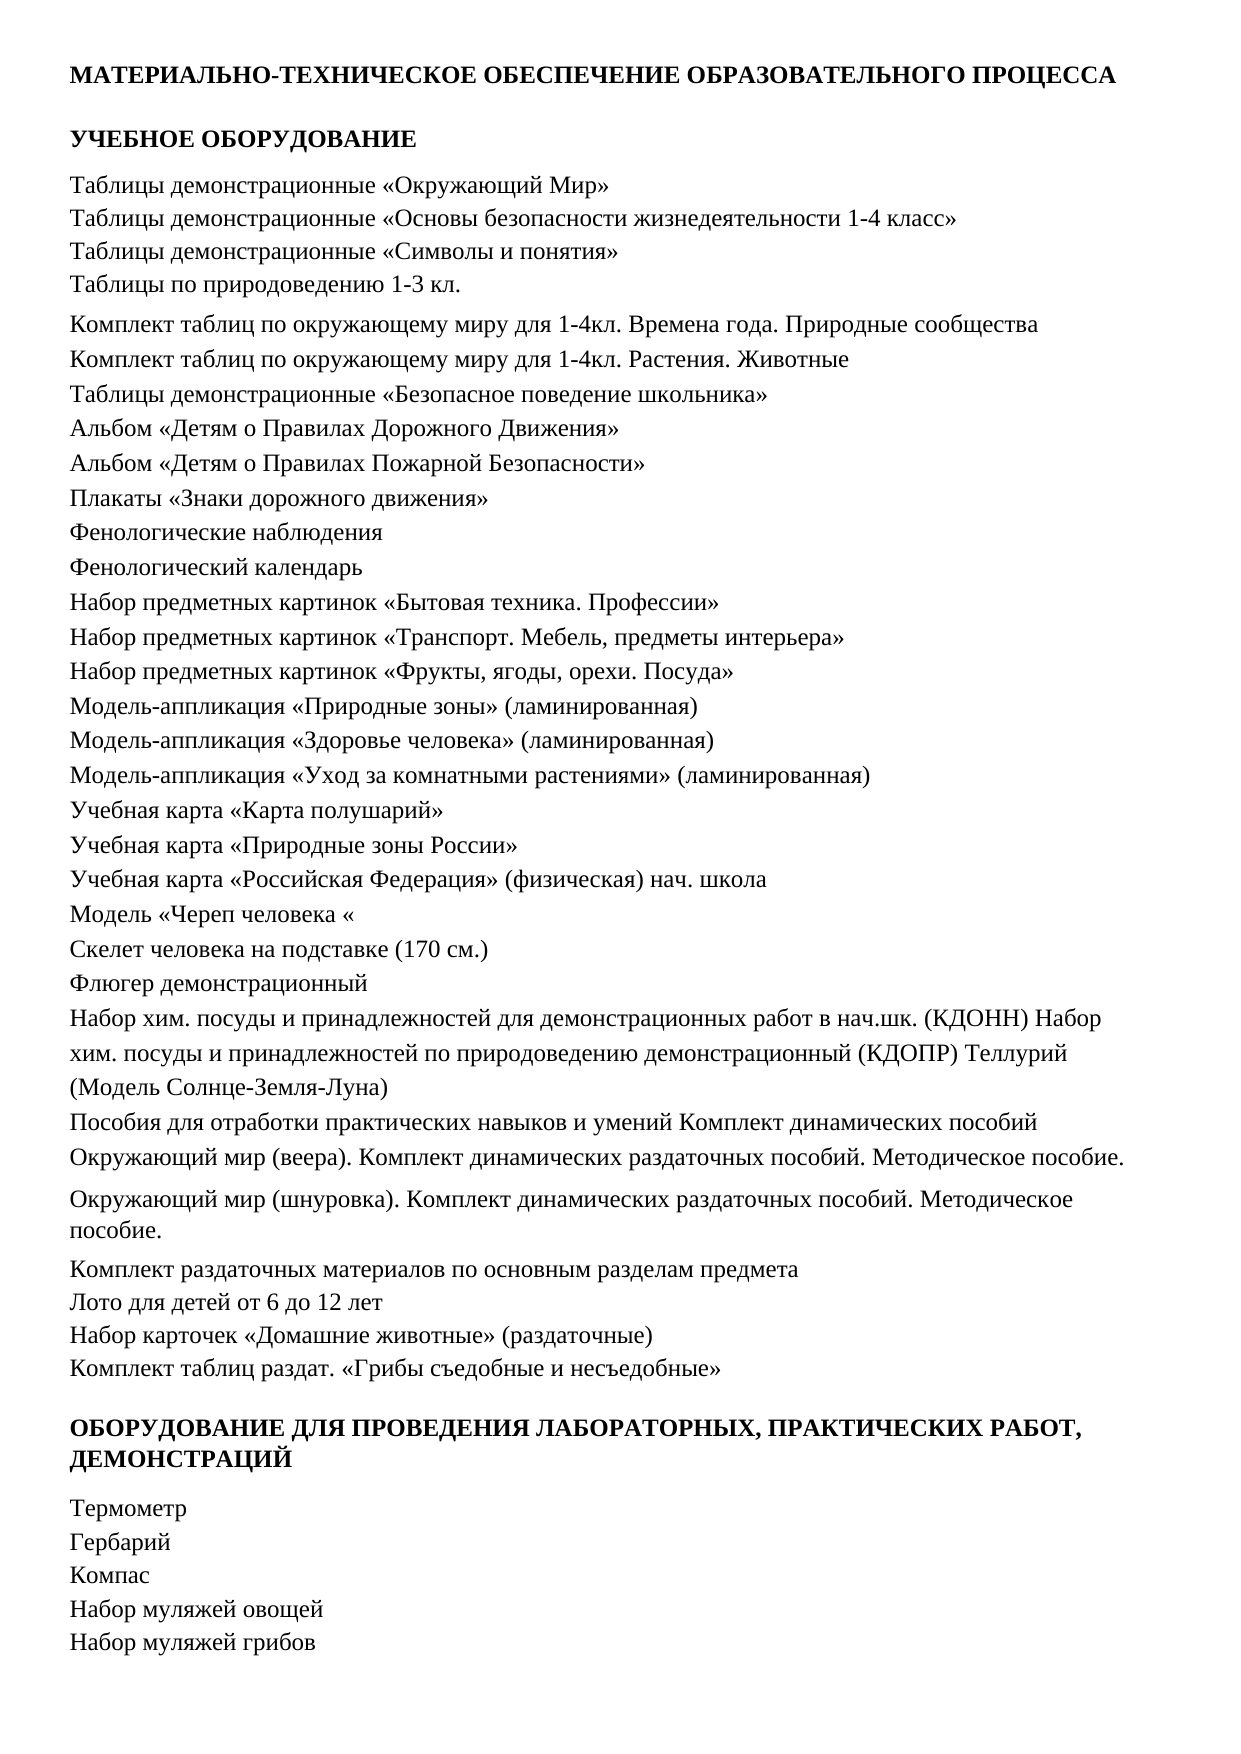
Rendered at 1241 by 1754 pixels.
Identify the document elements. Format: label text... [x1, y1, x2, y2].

text УЧЕБНОЕ ОБОРУДОВАНИЕ [69, 125, 1172, 153]
text ОБОРУДОВАНИЕ ДЛЯ ПРОВЕДЕНИЯ ЛАБОРАТОРНЫХ, ПРАКТИЧЕСКИХ РАБОТ, ДЕМОНСТРАЦИЙ [69, 1413, 1097, 1473]
text Окружающий мир (шнуровка). Комплект динамических раздаточных пособий. Методическое пособие. [69, 1184, 1082, 1244]
text Комплект раздаточных материалов по основным разделам предмета Лото для детей от 6 до 12 лет Набор карточек «Домашние животные» (раздаточные) Комплект таблиц раздат. «Грибы съедобные и несъедобные» [69, 1254, 812, 1382]
text МАТЕРИАЛЬНО-ТЕХНИЧЕСКОЕ ОБЕСПЕЧЕНИЕ ОБРАЗОВАТЕЛЬНОГО ПРОЦЕССА [69, 62, 1172, 89]
text Комплект таблиц по окружающему миру для 1-4кл. Времена года. Природные сообщества Комплект таблиц по окружающему миру для 1-4кл. Растения. Животные Таблицы демонстрационные «Безопасное поведение школьника» Альбом «Детям о Правилах Дорожного Движения» Альбом «Детям о Правилах Пожарной Безопасности» Плакаты «Знаки дорожного движения» Фенологические наблюдения Фенологический календарь Набор предметных картинок «Бытовая техника. Профессии» Набор предметных картинок «Транспорт. Мебель, предметы интерьера» Набор предметных картинок «Фрукты, ягоды, орехи. Посуда» Модель-аппликация «Природные зоны» (ламинированная) Модель-аппликация «Здоровье человека» (ламинированная) Модель-аппликация «Уход за комнатными растениями» (ламинированная) Учебная карта «Карта полушарий» Учебная карта «Природные зоны России» Учебная карта «Российская Федерация» (физическая) нач. школа Модель «Череп человека « Скелет человека на подставке (170 см.) Флюгер демонстрационный Набор хим. посуды и принадлежностей для демонстрационных работ в нач.шк. (КДОНН) Набор хим. посуды и принадлежностей по природоведению демонстрационный (КДОПР) Теллурий (Модель Солнце-Земля-Луна) Пособия для отработки практических навыков и умений Комплект динамических пособий Окружающий мир (веера). Комплект динамических раздаточных пособий. Методическое пособие. [69, 309, 1142, 1171]
text Термометр Гербарий Компас Набор муляжей овощей Набор муляжей грибов [69, 1493, 332, 1656]
text Таблицы демонстрационные «Окружающий Мир» Таблицы демонстрационные «Основы безопасности жизнедеятельности 1-4 класс» Таблицы демонстрационные «Символы и понятия» Таблицы по природоведению 1-3 кл. [69, 170, 977, 298]
